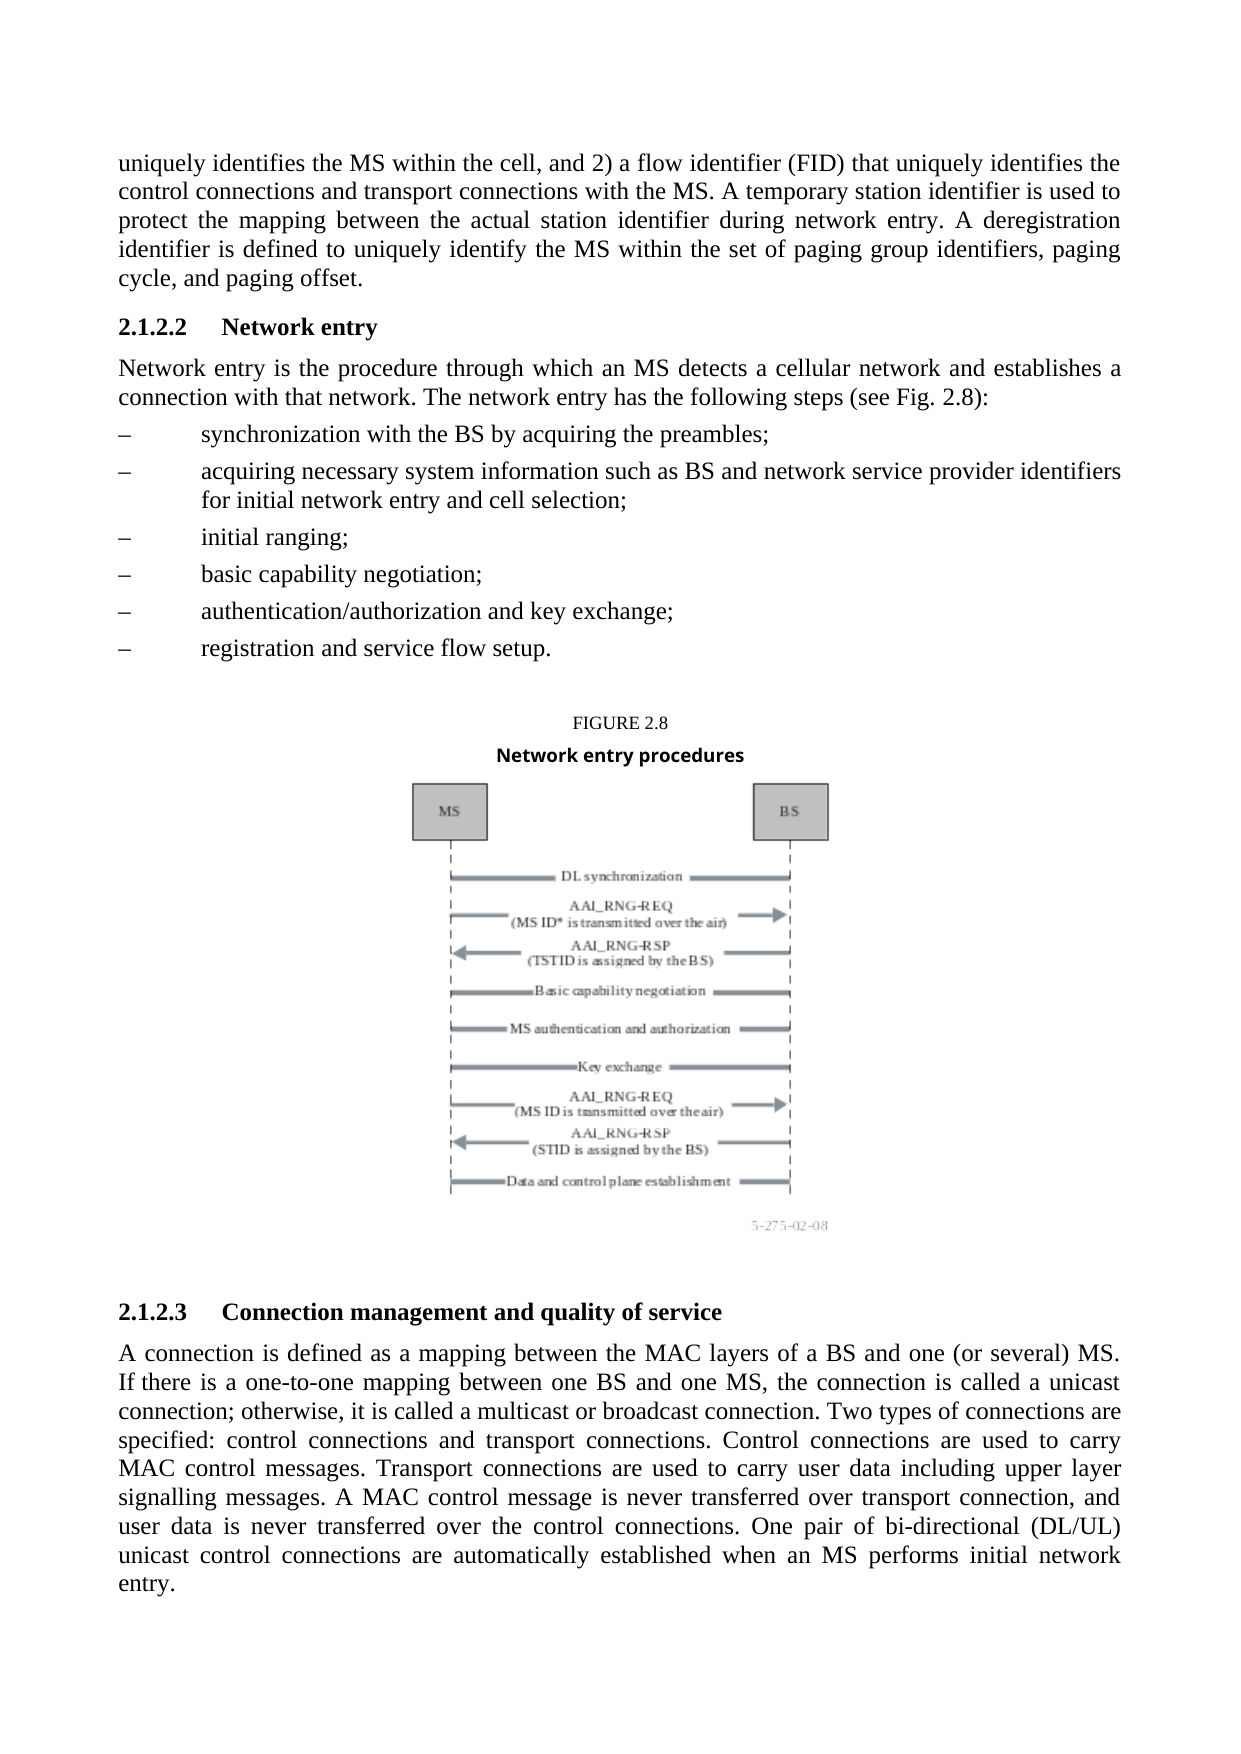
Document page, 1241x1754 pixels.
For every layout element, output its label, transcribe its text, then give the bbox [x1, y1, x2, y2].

text – basic capability negotiation; [118, 559, 1122, 588]
title Network entry procedures [118, 742, 1122, 768]
text – synchronization with the BS by acquiring the preambles; [118, 419, 1122, 448]
text Network entry is the procedure through which an MS detects a cellular network and establishes a connection with that network. The network entry has the following steps (see Fig. 2.8): [118, 353, 1122, 411]
text A connection is defined as a mapping between the MAC layers of a BS and one (or several) MS. If there is a one-to-one mapping between one BS and one MS, the connection is called a unicast connection; otherwise, it is called a multicast or broadcast connection. Two types of connections are specified: control connections and transport connections. Control connections are used to carry MAC control messages. Transport connections are used to carry user data including upper layer signalling messages. A MAC control message is never transferred over transport connection, and user data is never transferred over the control connections. One pair of bi-directional (DL/UL) unicast control connections are automatically established when an MS performs initial network entry. [118, 1338, 1122, 1597]
text – authentication/authorization and key exchange; [118, 596, 1122, 625]
text Figure 2.8 [118, 712, 1122, 734]
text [118, 148, 1122, 291]
subtitle 2.1.2.2 Network entry [118, 312, 1122, 341]
text – initial ranging; [118, 522, 1122, 551]
subtitle 2.1.2.3 Connection management and quality of service [118, 1297, 1122, 1326]
text – registration and service flow setup. [118, 633, 1122, 662]
text – acquiring necessary system information such as BS and network service provider identifiers for initial network entry and cell selection; [118, 456, 1122, 514]
